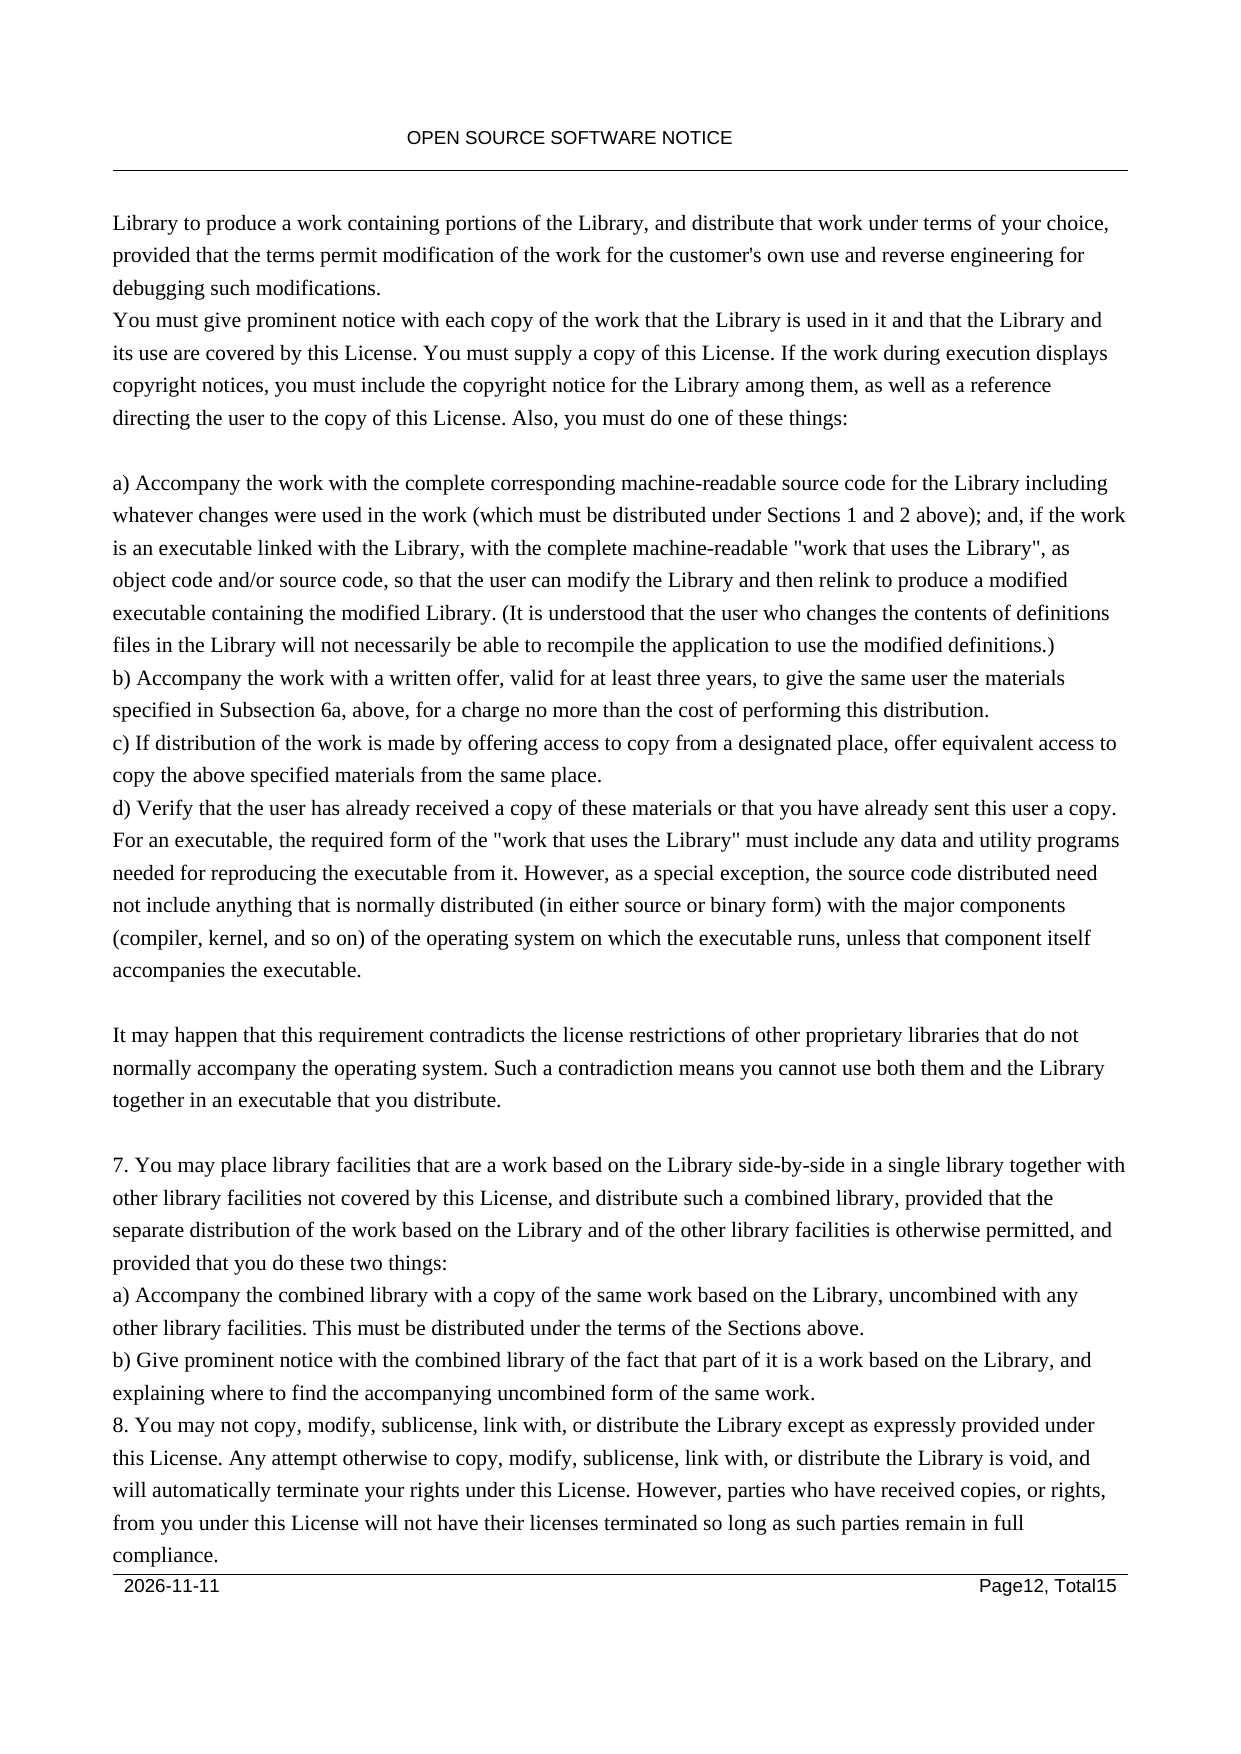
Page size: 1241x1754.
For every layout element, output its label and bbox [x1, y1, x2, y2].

text [112, 206, 1128, 1571]
